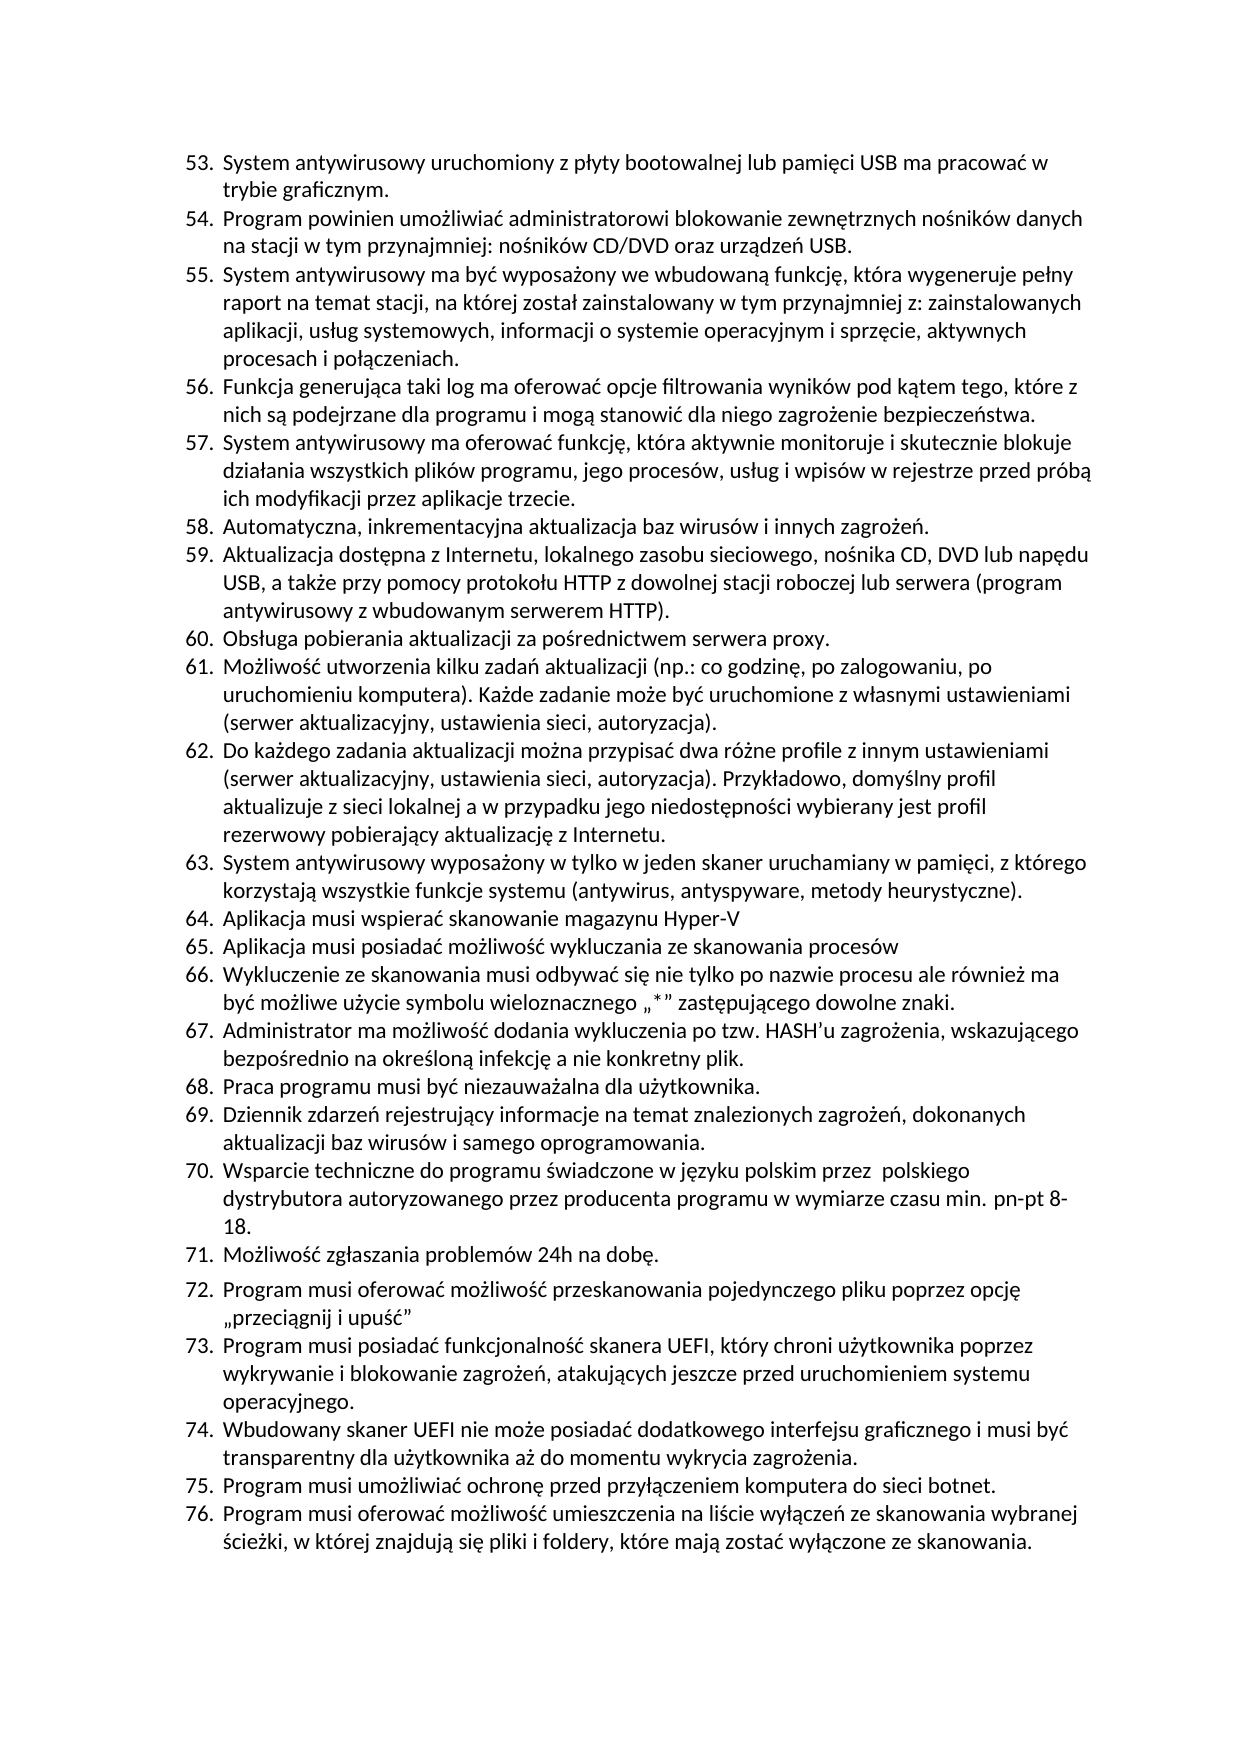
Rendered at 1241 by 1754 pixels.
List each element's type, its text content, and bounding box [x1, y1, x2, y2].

list Wykluczenie ze skanowania musi odbywać się nie tylko po nazwie procesu ale również ma być możliwe użycie symbolu wieloznacznego „*” zastępującego dowolne znaki. [185, 960, 1093, 1016]
list Funkcja generująca taki log ma oferować opcje filtrowania wyników pod kątem tego, które z nich są podejrzane dla programu i mogą stanowić dla niego zagrożenie bezpieczeństwa. [185, 372, 1093, 428]
list Dziennik zdarzeń rejestrujący informacje na temat znalezionych zagrożeń, dokonanych aktualizacji baz wirusów i samego oprogramowania. [185, 1100, 1093, 1156]
list Aplikacja musi posiadać możliwość wykluczania ze skanowania procesów [185, 932, 1093, 960]
list Program powinien umożliwiać administratorowi blokowanie zewnętrznych nośników danych na stacji w tym przynajmniej: nośników CD/DVD oraz urządzeń USB. [185, 204, 1093, 260]
list System antywirusowy ma oferować funkcję, która aktywnie monitoruje i skutecznie blokuje działania wszystkich plików programu, jego procesów, usług i wpisów w rejestrze przed próbą ich modyfikacji przez aplikacje trzecie. [185, 428, 1093, 512]
list Program musi umożliwiać ochronę przed przyłączeniem komputera do sieci botnet. [185, 1471, 1093, 1499]
list Wsparcie techniczne do programu świadczone w języku polskim przez polskiego dystrybutora autoryzowanego przez producenta programu w wymiarze czasu min. pn-pt 8-18. [185, 1156, 1093, 1240]
list Aplikacja musi wspierać skanowanie magazynu Hyper-V [185, 904, 1093, 932]
list System antywirusowy uruchomiony z płyty bootowalnej lub pamięci USB ma pracować w trybie graficznym. [185, 148, 1093, 204]
list Obsługa pobierania aktualizacji za pośrednictwem serwera proxy. [185, 624, 1093, 652]
list Program musi posiadać funkcjonalność skanera UEFI, który chroni użytkownika poprzez wykrywanie i blokowanie zagrożeń, atakujących jeszcze przed uruchomieniem systemu operacyjnego. [185, 1331, 1093, 1415]
list Możliwość utworzenia kilku zadań aktualizacji (np.: co godzinę, po zalogowaniu, po uruchomieniu komputera). Każde zadanie może być uruchomione z własnymi ustawieniami (serwer aktualizacyjny, ustawienia sieci, autoryzacja). [185, 652, 1093, 736]
list System antywirusowy ma być wyposażony we wbudowaną funkcję, która wygeneruje pełny raport na temat stacji, na której został zainstalowany w tym przynajmniej z: zainstalowanych aplikacji, usług systemowych, informacji o systemie operacyjnym i sprzęcie, aktywnych procesach i połączeniach. [185, 260, 1093, 372]
list Wbudowany skaner UEFI nie może posiadać dodatkowego interfejsu graficznego i musi być transparentny dla użytkownika aż do momentu wykrycia zagrożenia. [185, 1415, 1093, 1471]
list Możliwość zgłaszania problemów 24h na dobę. [185, 1240, 1093, 1268]
list Program musi oferować możliwość przeskanowania pojedynczego pliku poprzez opcję „przeciągnij i upuść” [185, 1275, 1093, 1331]
list Automatyczna, inkrementacyjna aktualizacja baz wirusów i innych zagrożeń. [185, 512, 1093, 540]
list Administrator ma możliwość dodania wykluczenia po tzw. HASH’u zagrożenia, wskazującego bezpośrednio na określoną infekcję a nie konkretny plik. [185, 1016, 1093, 1072]
list Aktualizacja dostępna z Internetu, lokalnego zasobu sieciowego, nośnika CD, DVD lub napędu USB, a także przy pomocy protokołu HTTP z dowolnej stacji roboczej lub serwera (program antywirusowy z wbudowanym serwerem HTTP). [185, 540, 1093, 624]
list Program musi oferować możliwość umieszczenia na liście wyłączeń ze skanowania wybranej ścieżki, w której znajdują się pliki i foldery, które mają zostać wyłączone ze skanowania. [185, 1499, 1093, 1555]
list Praca programu musi być niezauważalna dla użytkownika. [185, 1072, 1093, 1100]
list Do każdego zadania aktualizacji można przypisać dwa różne profile z innym ustawieniami (serwer aktualizacyjny, ustawienia sieci, autoryzacja). Przykładowo, domyślny profil aktualizuje z sieci lokalnej a w przypadku jego niedostępności wybierany jest profil rezerwowy pobierający aktualizację z Internetu. [185, 736, 1093, 848]
list System antywirusowy wyposażony w tylko w jeden skaner uruchamiany w pamięci, z którego korzystają wszystkie funkcje systemu (antywirus, antyspyware, metody heurystyczne). [185, 848, 1093, 904]
